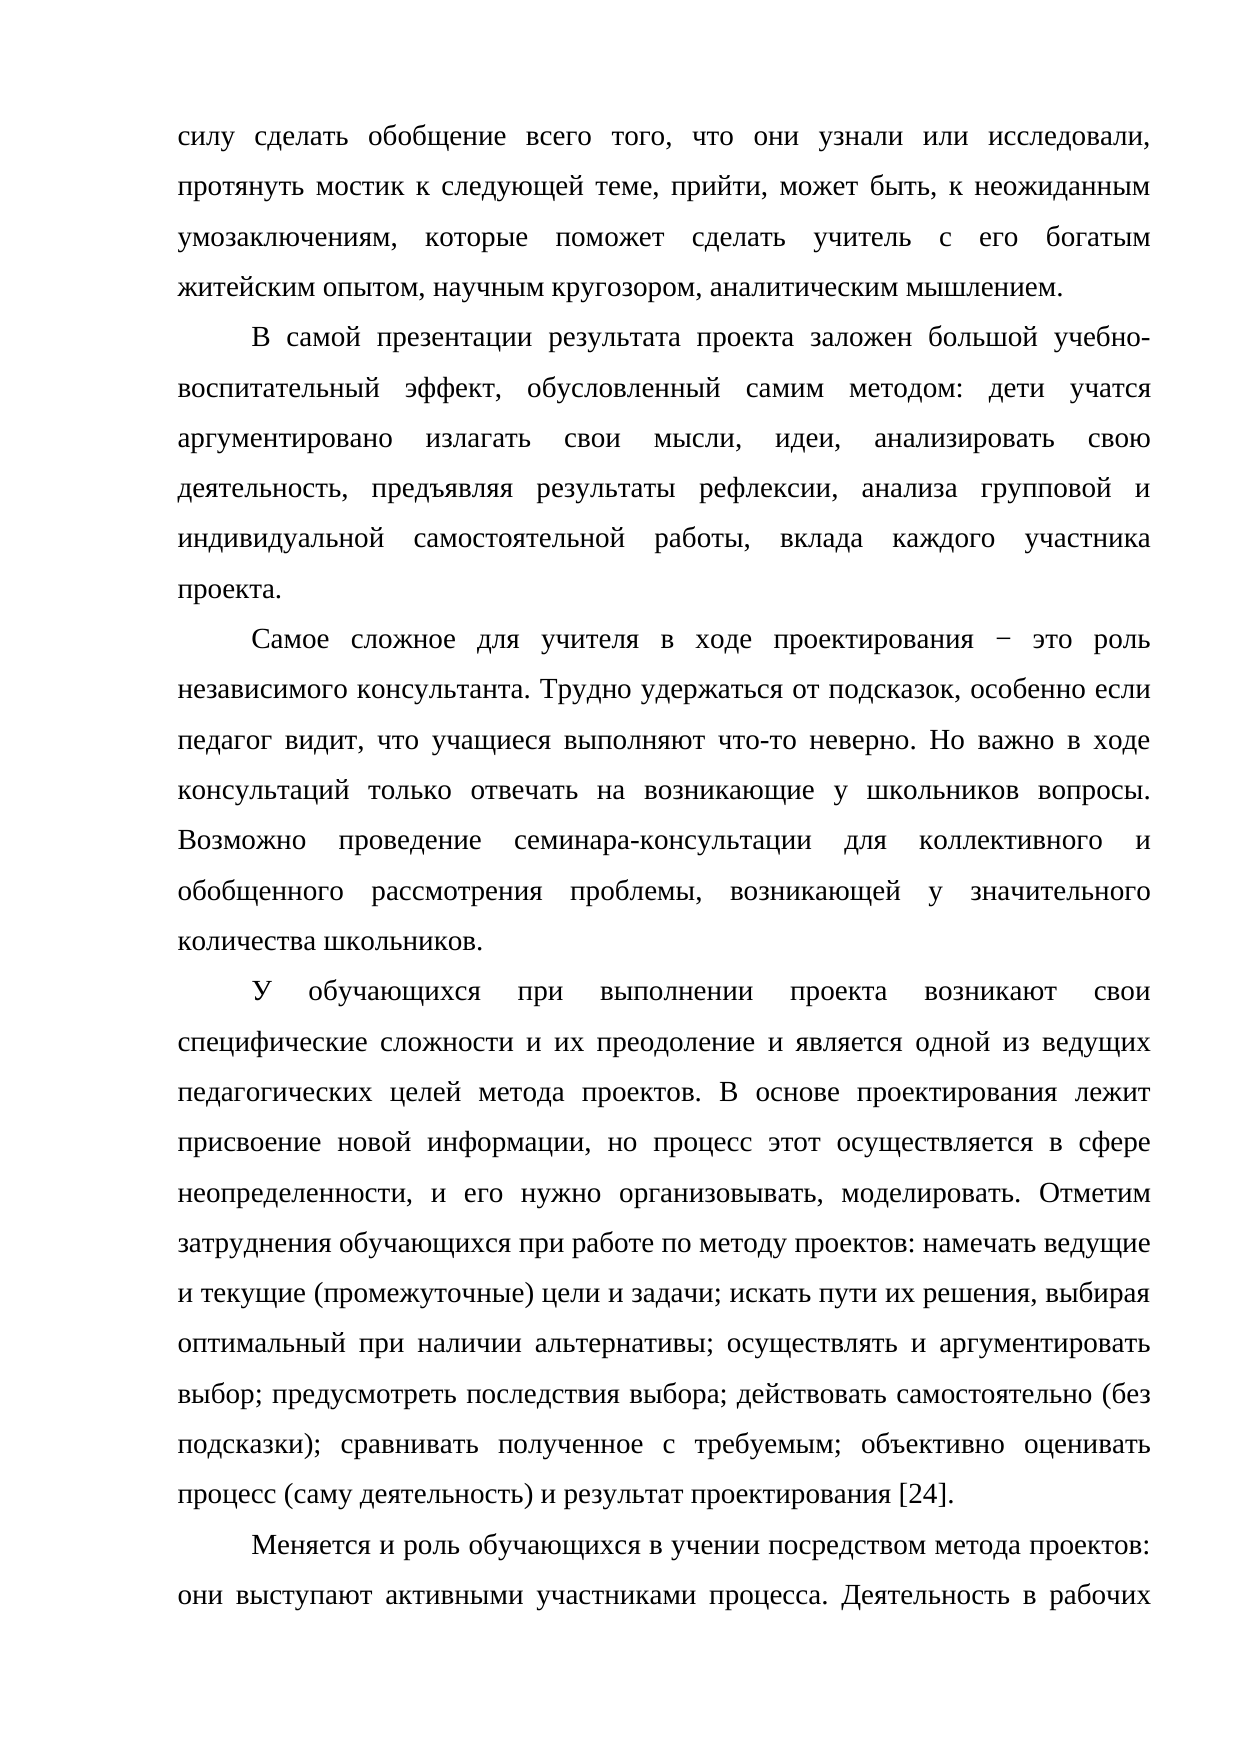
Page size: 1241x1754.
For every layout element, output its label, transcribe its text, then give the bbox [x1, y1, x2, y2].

text В самой презентации результата проекта заложен большой учебно-воспитательный эффект, обусловленный самим методом: дети учатся аргументировано излагать свои мысли, идеи, анализировать свою деятельность, предъявляя результаты рефлексии, анализа групповой и индивидуальной самостоятельной работы, вклада каждого участника проекта. [177, 319, 1152, 604]
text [177, 1527, 1152, 1611]
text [177, 118, 1152, 303]
text У обучающихся при выполнении проекта возникают свои специфические сложности и их преодоление и является одной из ведущих педагогических целей метода проектов. В основе проектирования лежит присвоение новой информации, но процесс этот осуществляется в сфере неопределенности, и его нужно организовывать, моделировать. Отметим затруднения обучающихся при работе по методу проектов: намечать ведущие и текущие (промежуточные) цели и задачи; искать пути их решения, выбирая оптимальный при наличии альтернативы; осуществлять и аргументировать выбор; предусмотреть последствия выбора; действовать самостоятельно (без подсказки); сравнивать полученное с требуемым; объективно оценивать процесс (саму деятельность) и результат проектирования [24]. [177, 973, 1152, 1510]
text Самое сложное для учителя в ходе проектирования − это роль независимого консультанта. Трудно удержаться от подсказок, особенно если педагог видит, что учащиеся выполняют что-то неверно. Но важно в ходе консультаций только отвечать на возникающие у школьников вопросы. Возможно проведение семинара-консультации для коллективного и обобщенного рассмотрения проблемы, возникающей у значительного количества школьников. [177, 621, 1152, 957]
